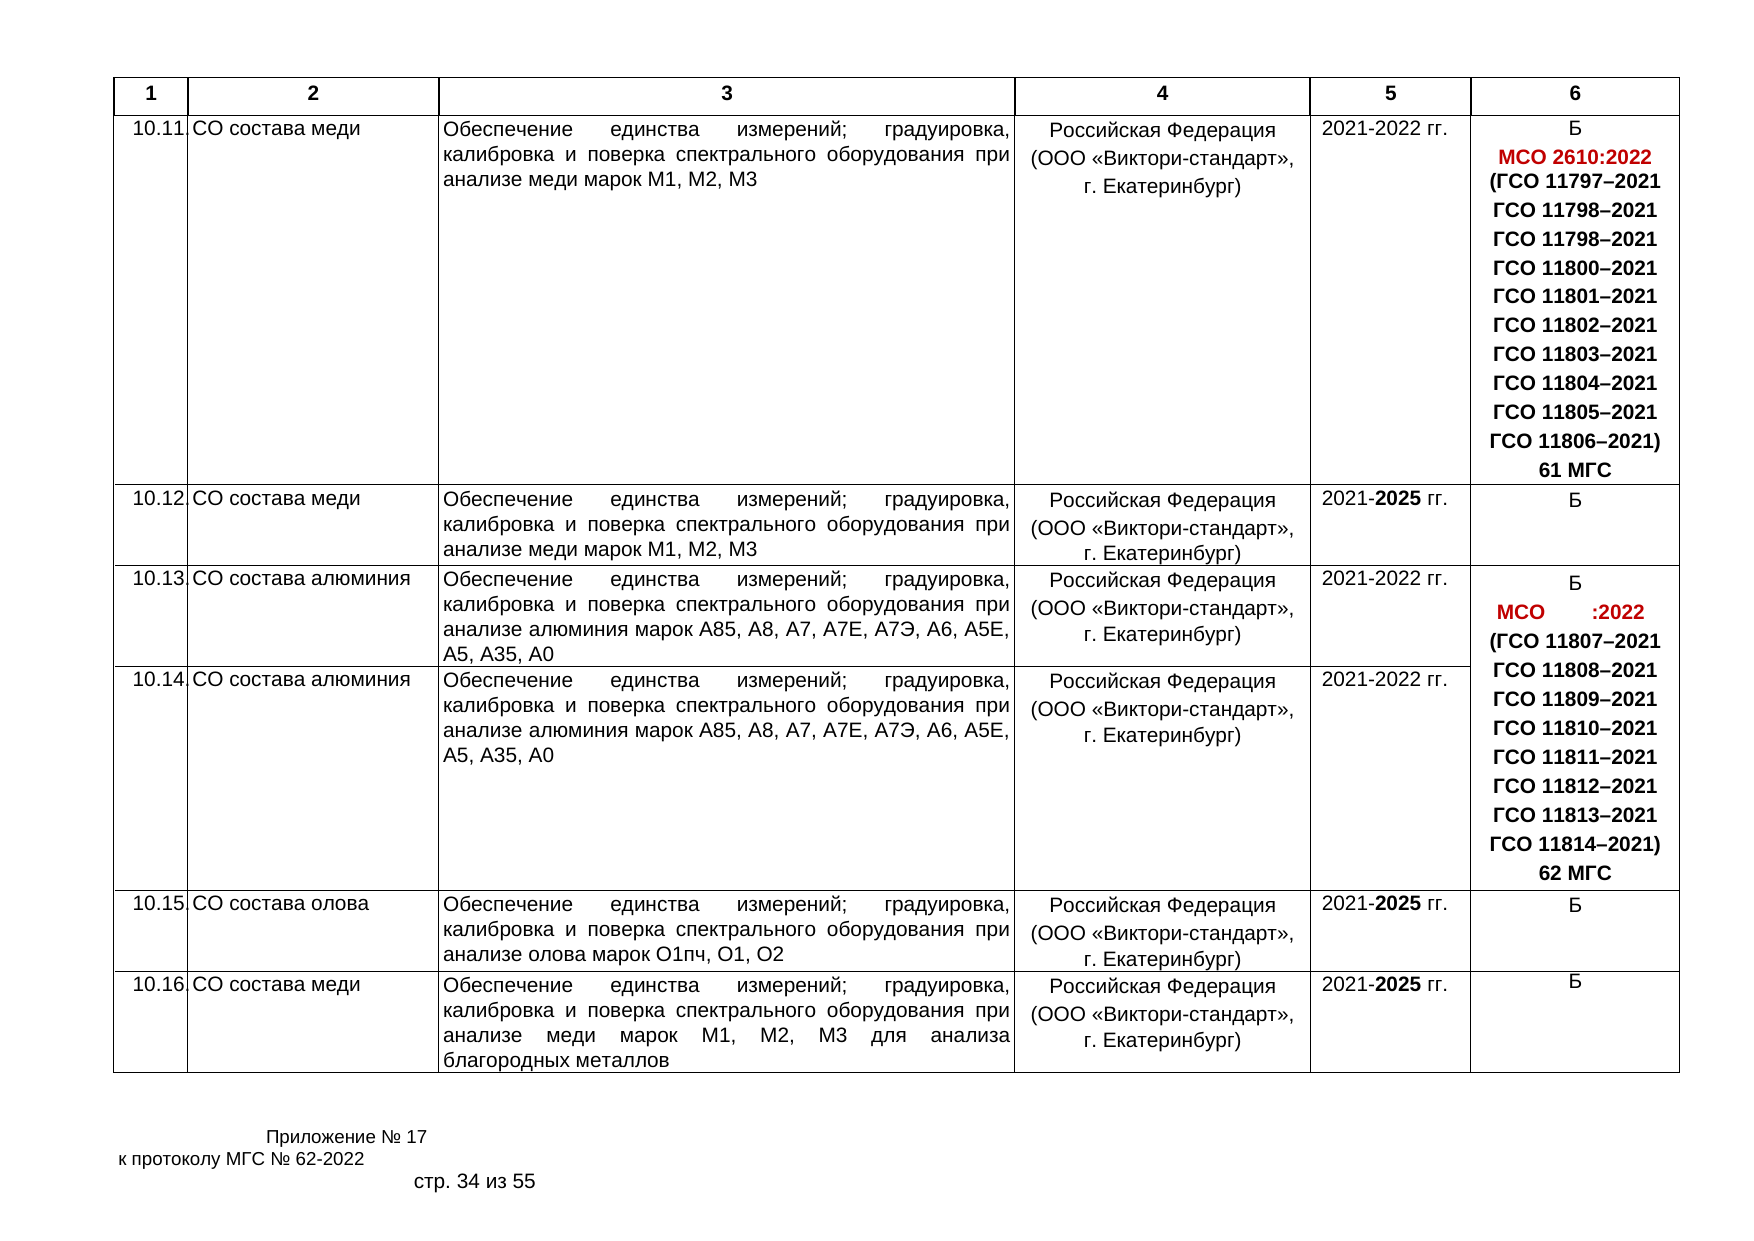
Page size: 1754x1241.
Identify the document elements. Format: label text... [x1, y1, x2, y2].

table_cell 2021-2022 гг. [1311, 566, 1470, 666]
table_header 1 [115, 78, 187, 114]
table_cell [114, 484, 187, 565]
table_cell [114, 971, 187, 1072]
table_cell 2021-2022 гг. [1311, 667, 1470, 890]
table_cell 2021-2022 гг. [1311, 116, 1470, 484]
table_cell СО состава алюминия [188, 667, 438, 890]
table_cell [114, 565, 187, 666]
table_cell Обеспечение единства измерений; градуировка, калибровка и поверка спектрального оборудования при анализе алюминия марок А85, А8, А7, А7Е, А7Э, А6, А5Е, А5, А35, А0 [439, 566, 1014, 666]
table_cell Б [1471, 972, 1679, 1072]
table_cell СО состава олова [188, 891, 438, 971]
table_header 6 [1472, 78, 1679, 114]
table_cell Обеспечение единства измерений; градуировка, калибровка и поверка спектрального оборудования при анализе олова марок О1пч, О1, О2 [439, 891, 1014, 971]
table_cell Обеспечение единства измерений; градуировка, калибровка и поверка спектрального оборудования при анализе алюминия марок А85, А8, А7, А7Е, А7Э, А6, А5Е, А5, А35, А0 [439, 667, 1014, 890]
table_header 2 [189, 78, 438, 114]
table_cell Российская Федерация (ООО «Виктори-стандарт», г. Екатеринбург) [1015, 667, 1310, 890]
table_cell 2021-2025 гг. [1311, 891, 1470, 971]
table_cell Б МСО :2022 (ГСО 11807–2021 ГСО 11808–2021 ГСО 11809–2021 ГСО 11810–2021 ГСО 11811–2021 ГСО 11812–2021 ГСО 11813–2021 ГСО 11814–2021) 62 МГС [1471, 566, 1679, 890]
table_cell СО состава алюминия [188, 566, 438, 666]
table_header 4 [1016, 78, 1309, 114]
table_cell 2021-2025 гг. [1311, 485, 1470, 565]
table_cell Российская Федерация (ООО «Виктори-стандарт», г. Екатеринбург) [1015, 116, 1310, 484]
table_cell Б [1471, 485, 1679, 565]
table_cell СО состава меди [188, 972, 438, 1072]
table_cell 2021-2025 гг. [1311, 972, 1470, 1072]
table_cell [114, 890, 187, 971]
table_cell [114, 666, 187, 890]
table_header 3 [440, 78, 1014, 114]
table_cell Российская Федерация (ООО «Виктори-стандарт», г. Екатеринбург) [1015, 485, 1310, 565]
table_cell Обеспечение единства измерений; градуировка, калибровка и поверка спектрального оборудования при анализе меди марок М1, М2, М3 [439, 116, 1014, 484]
table_cell Обеспечение единства измерений; градуировка, калибровка и поверка спектрального оборудования при анализе меди марок М1, М2, М3 для анализа благородных металлов [439, 972, 1014, 1072]
table_cell [114, 116, 187, 484]
table_header 5 [1311, 78, 1470, 114]
table_cell Б [1471, 891, 1679, 971]
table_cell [1015, 972, 1310, 1072]
table_cell Б МСО 2610:2022 (ГСО 11797–2021 ГСО 11798–2021 ГСО 11798–2021 ГСО 11800–2021 ГСО 11801–2021 ГСО 11802–2021 ГСО 11803–2021 ГСО 11804–2021 ГСО 11805–2021 ГСО 11806–2021) 61 МГС [1471, 116, 1679, 484]
table_cell СО состава меди [188, 116, 438, 484]
table_cell Российская Федерация (ООО «Виктори-стандарт», г. Екатеринбург) [1015, 891, 1310, 971]
table_cell Российская Федерация (ООО «Виктори-стандарт», г. Екатеринбург) [1015, 566, 1310, 666]
table_cell СО состава меди [188, 485, 438, 565]
table_cell Обеспечение единства измерений; градуировка, калибровка и поверка спектрального оборудования при анализе меди марок М1, М2, М3 [439, 485, 1014, 565]
